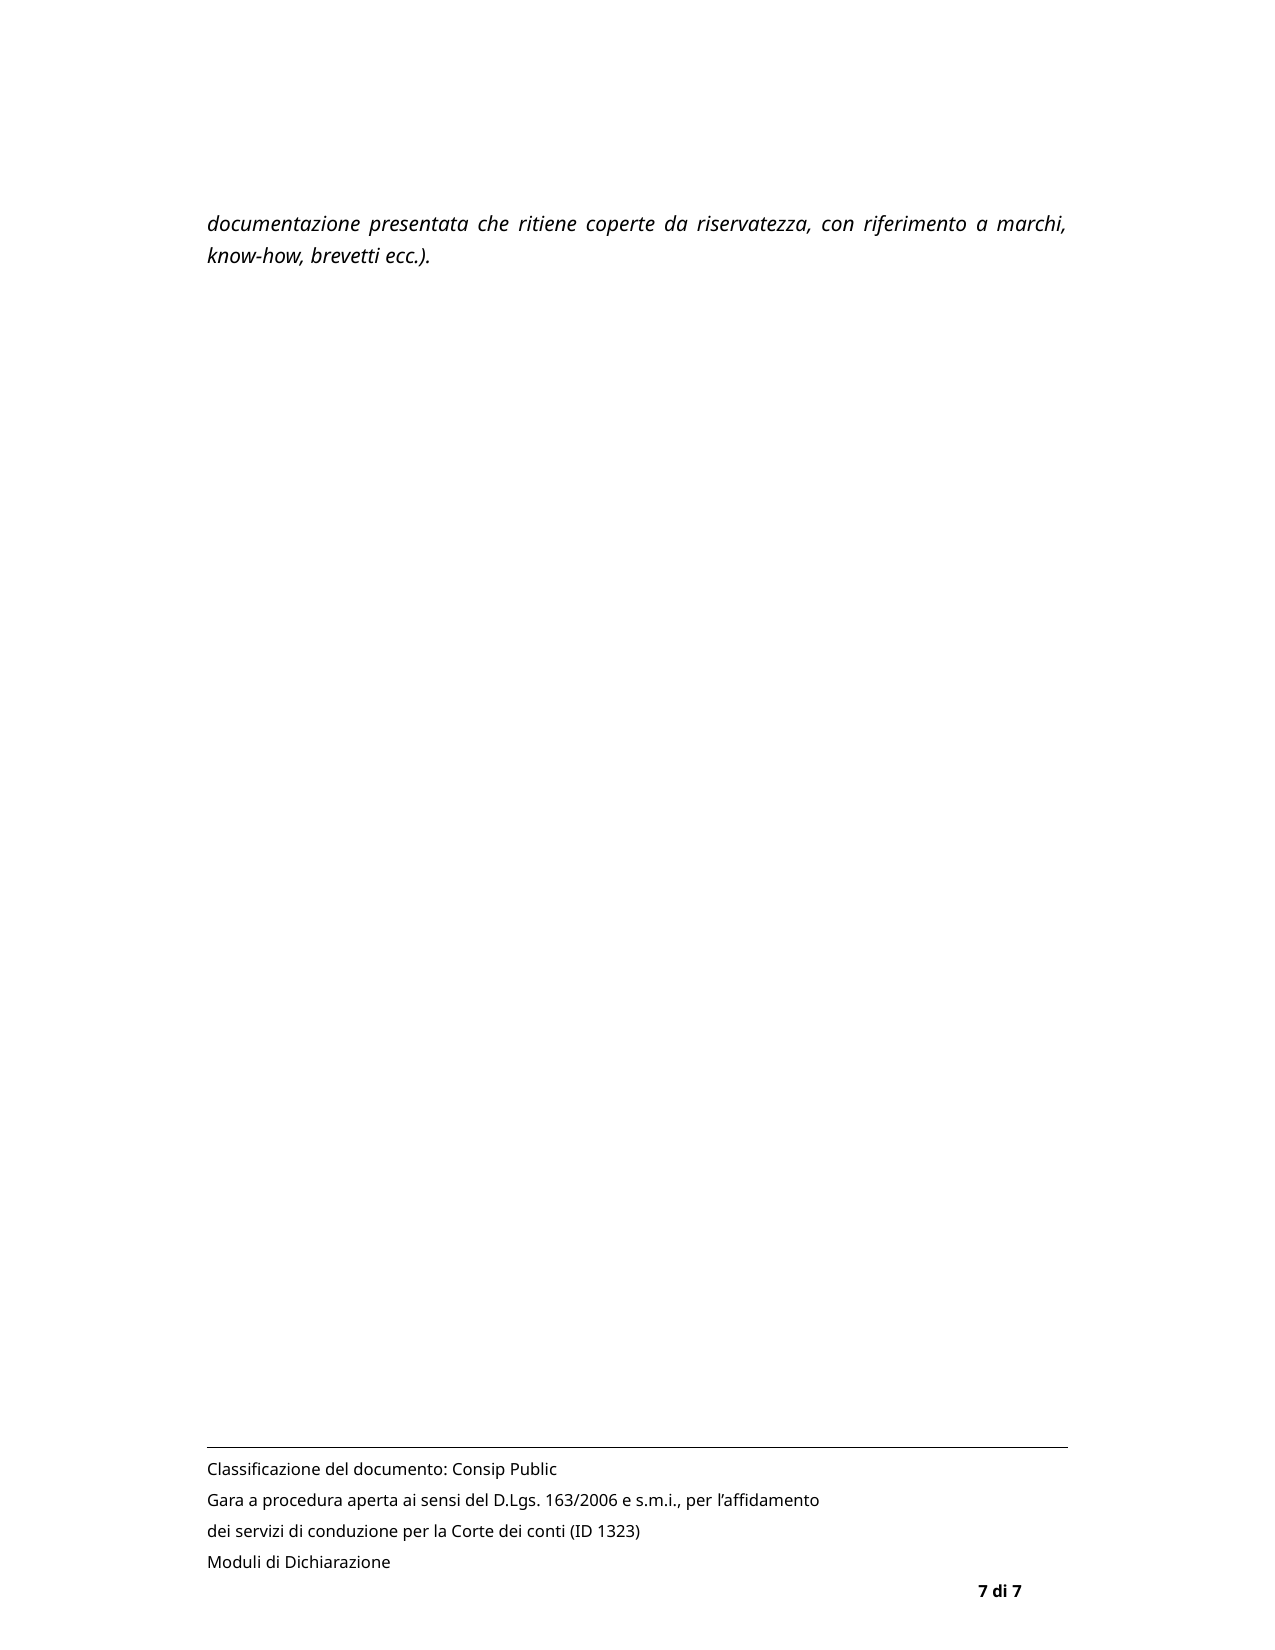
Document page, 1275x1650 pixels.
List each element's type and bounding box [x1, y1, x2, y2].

text [207, 207, 1068, 269]
